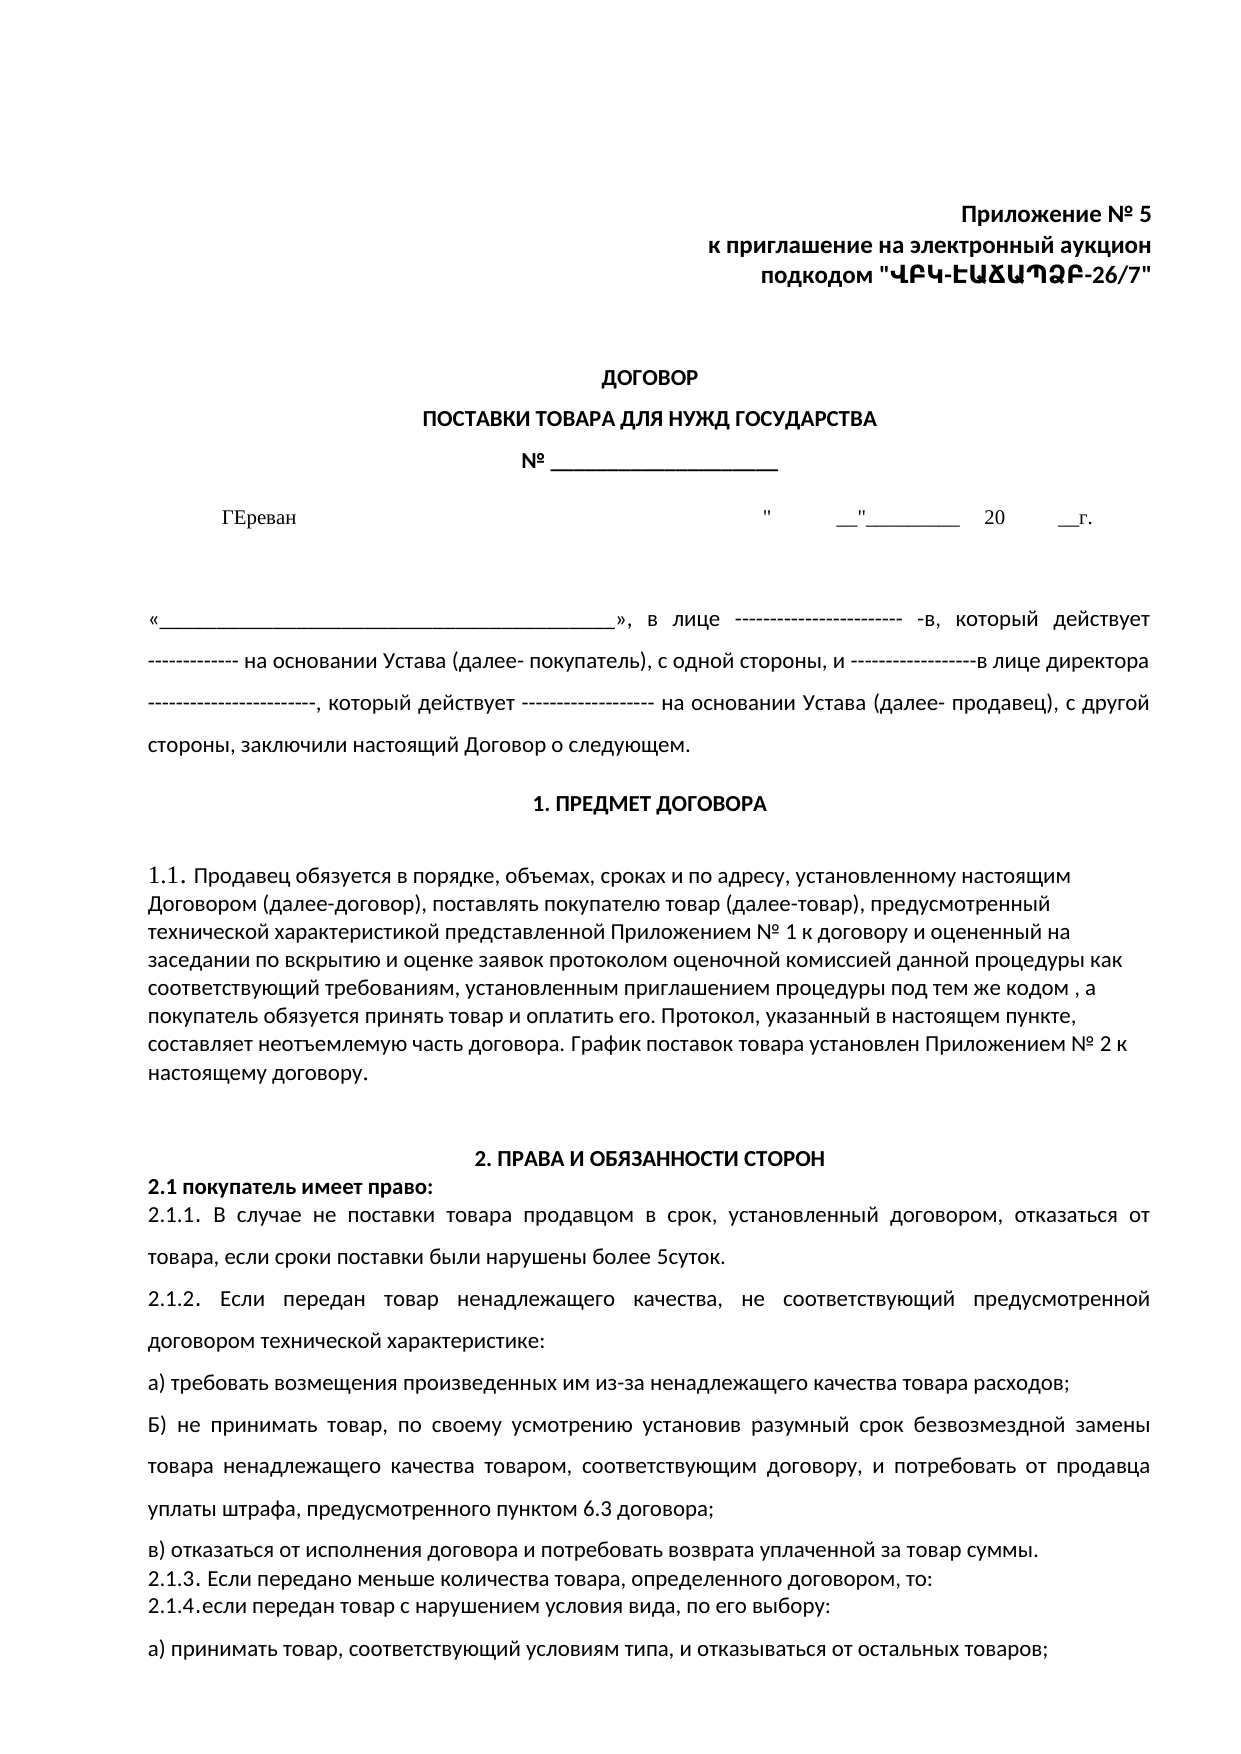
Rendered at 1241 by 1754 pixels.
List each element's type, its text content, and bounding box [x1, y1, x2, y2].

text 1.1․ Продавец обязуется в порядке, объемах, сроках и по адресу, установленному настоящим Договором (далее-договор), поставлять покупателю товар (далее-товар), предусмотренный технической характеристикой представленной Приложением № 1 к договору и оцененный на заседании по вскрытию и оценке заявок протоколом оценочной комиссией данной процедуры как соответствующий требованиям, установленным приглашением процедуры под тем же кодом , а покупатель обязуется принять товар и оплатить его. Протокол, указанный в настоящем пункте, составляет неотъемлемую часть договора. График поставок товара установлен Приложением № 2 к настоящему договору. [148, 860, 1152, 1087]
text 2.1.3․ Если передано меньше количества товара, определенного договором, то: [148, 1564, 1152, 1592]
list Б) не принимать товар, по своему усмотрению установив разумный срок безвозмездной замены товара ненадлежащего качества товаром, соответствующим договору, и потребовать от продавца уплаты штрафа, предусмотренного пунктом 6.3 договора; [148, 1410, 1152, 1522]
list а) принимать товар, соответствующий условиям типа, и отказываться от остальных товаров; [148, 1634, 1152, 1662]
text подкодом "ՎԲԿ-ԷԱՃԱՊՁԲ-26/7" [177, 259, 1152, 290]
text «________________________________________», в лице ------------------------ -в, который действует ------------- на основании Устава (далее- покупатель), с одной стороны, и ------------------в лице директора ------------------------, который действует ------------------- на основании Устава (далее- продавец), с другой стороны, заключили настоящий Договор о следующем. [148, 604, 1152, 758]
text ДОГОВОР [148, 363, 1152, 391]
list 2. ПРАВА И ОБЯЗАННОСТИ СТОРОН [148, 1144, 1152, 1172]
table_header " __"_________ 20 __г. [620, 505, 1104, 546]
text к приглашение на электронный аукцион [177, 229, 1152, 259]
list 2.1.4․если передан товар с нарушением условия вида, по его выбору: [148, 1592, 1152, 1620]
text 2.1 покупатель имеет право: [148, 1172, 1152, 1200]
text № ____________________ [148, 447, 1152, 474]
list 2.1.1․ В случае не поставки товара продавцом в срок, установленный договором, отказаться от товара, если сроки поставки были нарушены более 5суток. [148, 1200, 1152, 1270]
list 2.1.2․ Если передан товар ненадлежащего качества, не соответствующий предусмотренной договором технической характеристике: [148, 1284, 1152, 1354]
table_header ГЕреван [136, 505, 620, 546]
text ПОСТАВКИ ТОВАРА ДЛЯ НУЖД ГОСУДАРСТВА [148, 404, 1152, 433]
list а) требовать возмещения произведенных им из-за ненадлежащего качества товара расходов; [148, 1368, 1152, 1396]
text 1. ПРЕДМЕТ ДОГОВОРА [148, 789, 1152, 817]
text Приложение № 5 [148, 198, 1152, 229]
text в) отказаться от исполнения договора и потребовать возврата уплаченной за товар суммы. [148, 1536, 1152, 1564]
